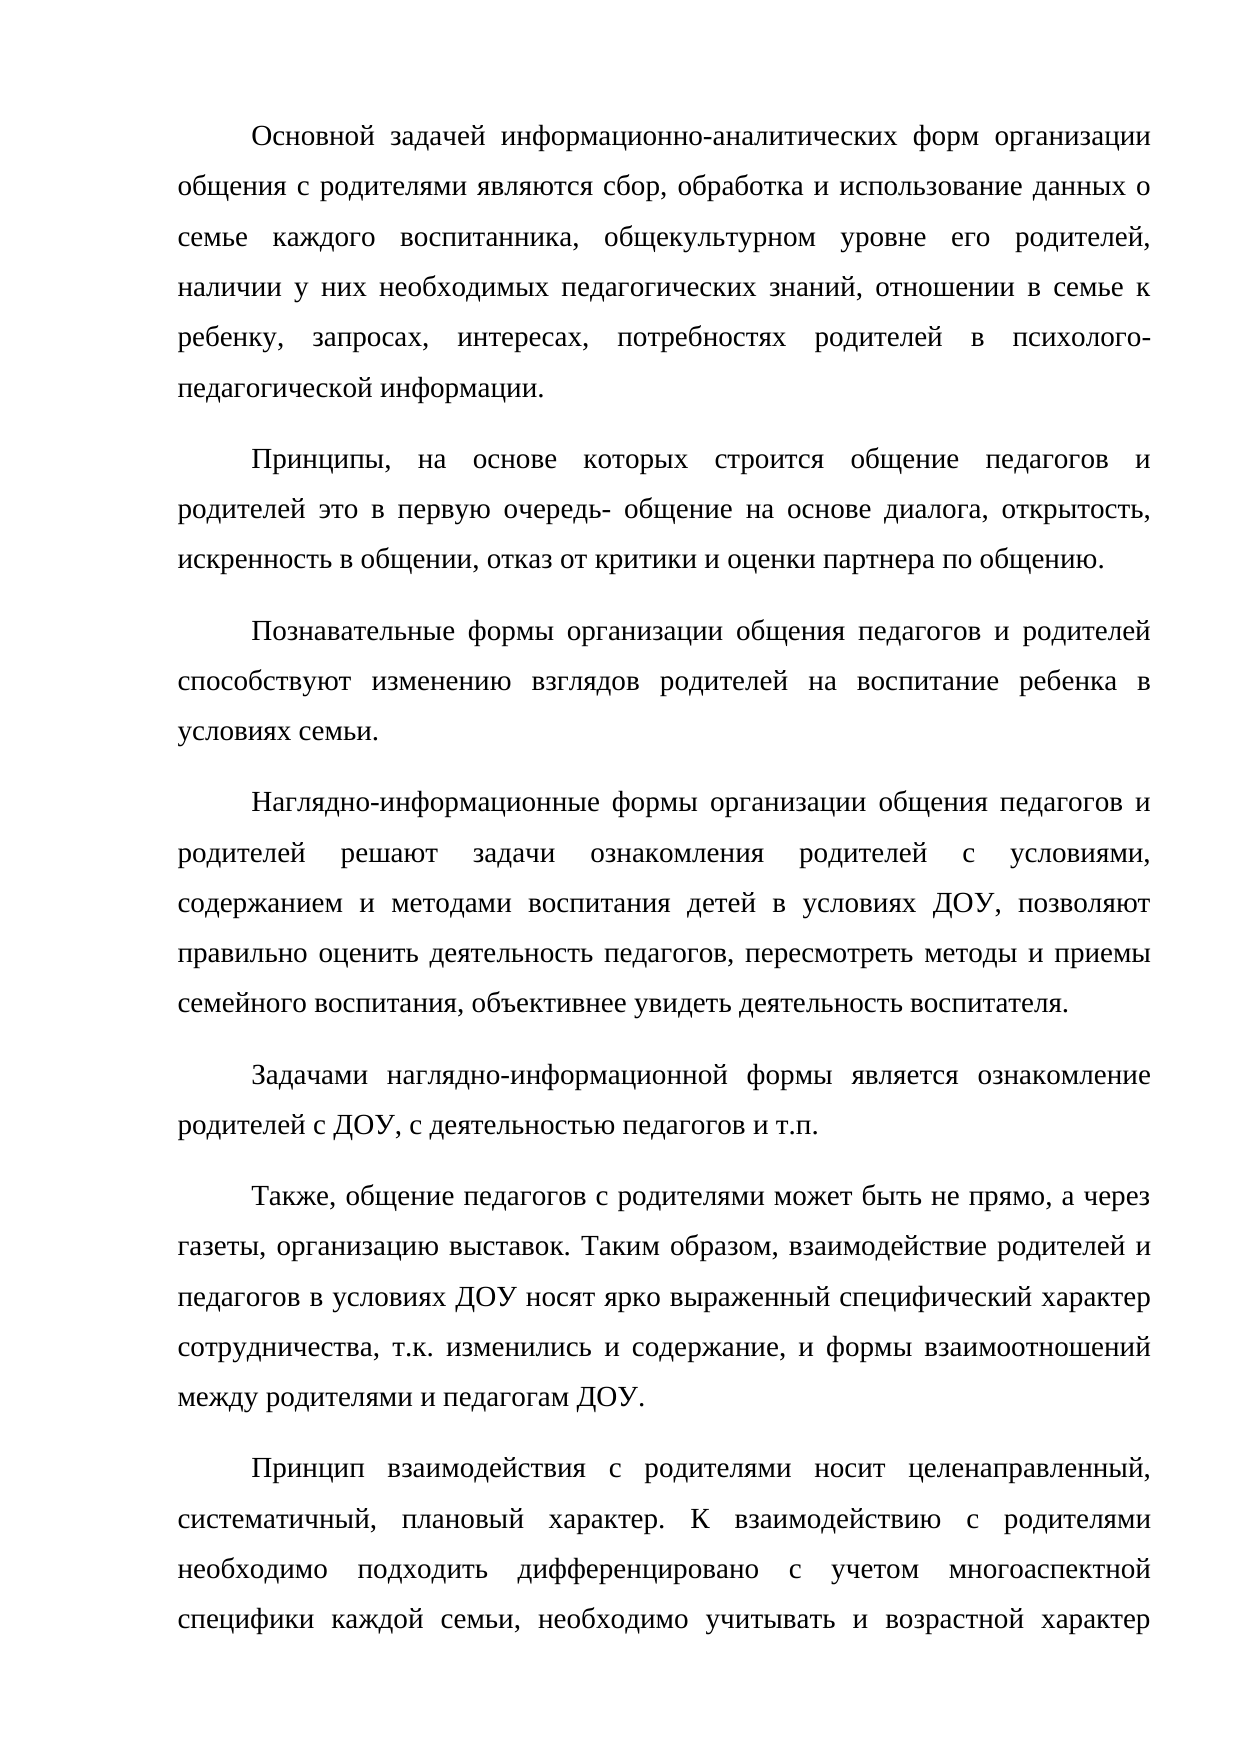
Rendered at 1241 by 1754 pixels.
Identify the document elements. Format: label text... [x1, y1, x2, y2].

text Основной задачей информационно-аналитических форм организации общения с родителями являются сбор, обработка и использование данных о семье каждого воспитанника, общекультурном уровне его родителей, наличии у них необходимых педагогических знаний, отношении в семье к ребенку, запросах, интересах, потребностях родителей в психолого-педагогической информации. [177, 118, 1152, 403]
text Наглядно-информационные формы организации общения педагогов и родителей решают задачи ознакомления родителей с условиями, содержанием и методами воспитания детей в условиях ДОУ, позволяют правильно оценить деятельность педагогов, пересмотреть методы и приемы семейного воспитания, объективнее увидеть деятельность воспитателя. [177, 784, 1152, 1019]
text Познавательные формы организации общения педагогов и родителей способствуют изменению взглядов родителей на воспитание ребенка в условиях семьи. [177, 613, 1152, 747]
text Задачами наглядно-информационной формы является ознакомление родителей с ДОУ, с деятельностью педагогов и т.п. [177, 1057, 1152, 1141]
text Принципы, на основе которых строится общение педагогов и родителей это в первую очередь- общение на основе диалога, открытость, искренность в общении, отказ от критики и оценки партнера по общению. [177, 441, 1152, 575]
text Также, общение педагогов с родителями может быть не прямо, а через газеты, организацию выставок. Таким образом, взаимодействие родителей и педагогов в условиях ДОУ носят ярко выраженный специфический характер сотрудничества, т.к. изменились и содержание, и формы взаимоотношений между родителями и педагогам ДОУ. [177, 1178, 1152, 1413]
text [177, 1451, 1152, 1635]
